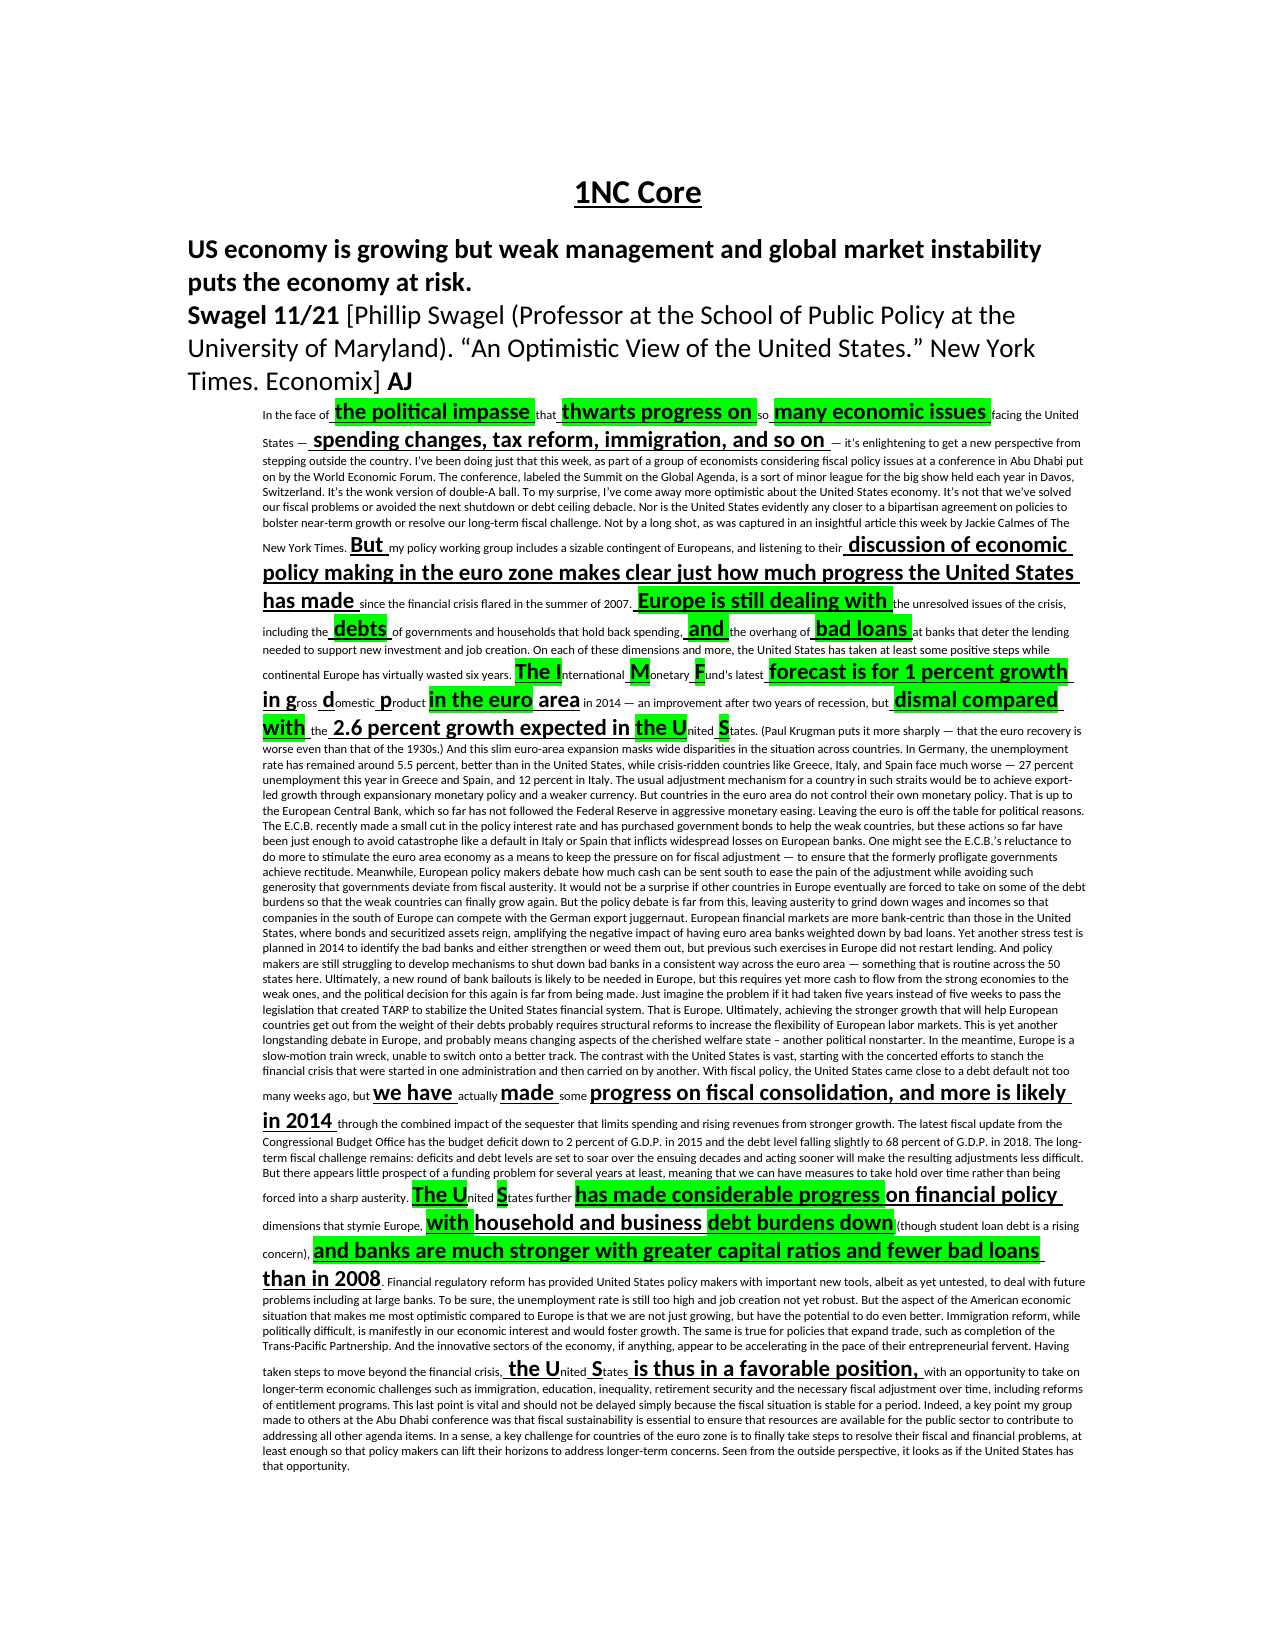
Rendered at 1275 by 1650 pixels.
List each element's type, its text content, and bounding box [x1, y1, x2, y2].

text Swagel 11/21 [Phillip Swagel (Professor at the School of Public Policy at the University of Maryland). “An Optimistic View of the United States.” New York Times. Economix] AJ [187, 298, 1087, 397]
subtitle 1NC Core [187, 171, 1087, 212]
text In the face of the political impasse that thwarts progress on so many economic issues facing the United States — spending changes, tax reform, immigration, and so on — it’s enlightening to get a new perspective from stepping outside the country. I’ve been doing just that this week, as part of a group of economists considering fiscal policy issues at a conference in Abu Dhabi put on by the World Economic Forum. The conference, labeled the Summit on the Global Agenda, is a sort of minor league for the big show held each year in Davos, Switzerland. It’s the wonk version of double-A ball. To my surprise, I’ve come away more optimistic about the United States economy. It’s not that we’ve solved our fiscal problems or avoided the next shutdown or debt ceiling debacle. Nor is the United States evidently any closer to a bipartisan agreement on policies to bolster near-term growth or resolve our long-term fiscal challenge. Not by a long shot, as was captured in an insightful article this week by Jackie Calmes of The New York Times. But my policy working group includes a sizable contingent of Europeans, and listening to their discussion of economic policy making in the euro zone makes clear just how much progress the United States has made since the financial crisis flared in the summer of 2007. Europe is still dealing with the unresolved issues of the crisis, including the debts of governments and households that hold back spending, and the overhang of bad loans at banks that deter the lending needed to support new investment and job creation. On each of these dimensions and more, the United States has taken at least some positive steps while continental Europe has virtually wasted six years. The International Monetary Fund’s latest forecast is for 1 percent growth in gross domestic product in the euro area in 2014 — an improvement after two years of recession, but dismal compared with the 2.6 percent growth expected in the United States. (Paul Krugman puts it more sharply — that the euro recovery is worse even than that of the 1930s.) And this slim euro-area expansion masks wide disparities in the situation across countries. In Germany, the unemployment rate has remained around 5.5 percent, better than in the United States, while crisis-ridden countries like Greece, Italy, and Spain face much worse — 27 percent unemployment this year in Greece and Spain, and 12 percent in Italy. The usual adjustment mechanism for a country in such straits would be to achieve export-led growth through expansionary monetary policy and a weaker currency. But countries in the euro area do not control their own monetary policy. That is up to the European Central Bank, which so far has not followed the Federal Reserve in aggressive monetary easing. Leaving the euro is off the table for political reasons. The E.C.B. recently made a small cut in the policy interest rate and has purchased government bonds to help the weak countries, but these actions so far have been just enough to avoid catastrophe like a default in Italy or Spain that inflicts widespread losses on European banks. One might see the E.C.B.’s reluctance to do more to stimulate the euro area economy as a means to keep the pressure on for fiscal adjustment — to ensure that the formerly profligate governments achieve rectitude. Meanwhile, European policy makers debate how much cash can be sent south to ease the pain of the adjustment while avoiding such generosity that governments deviate from fiscal austerity. It would not be a surprise if other countries in Europe eventually are forced to take on some of the debt burdens so that the weak countries can finally grow again. But the policy debate is far from this, leaving austerity to grind down wages and incomes so that companies in the south of Europe can compete with the German export juggernaut. European financial markets are more bank-centric than those in the United States, where bonds and securitized assets reign, amplifying the negative impact of having euro area banks weighted down by bad loans. Yet another stress test is planned in 2014 to identify the bad banks and either strengthen or weed them out, but previous such exercises in Europe did not restart lending. And policy makers are still struggling to develop mechanisms to shut down bad banks in a consistent way across the euro area — something that is routine across the 50 states here. Ultimately, a new round of bank bailouts is likely to be needed in Europe, but this requires yet more cash to flow from the strong economies to the weak ones, and the political decision for this again is far from being made. Just imagine the problem if it had taken five years instead of five weeks to pass the legislation that created TARP to stabilize the United States financial system. That is Europe. Ultimately, achieving the stronger growth that will help European countries get out from the weight of their debts probably requires structural reforms to increase the flexibility of European labor markets. This is yet another longstanding debate in Europe, and probably means changing aspects of the cherished welfare state – another political nonstarter. In the meantime, Europe is a slow-motion train wreck, unable to switch onto a better track. The contrast with the United States is vast, starting with the concerted efforts to stanch the financial crisis that were started in one administration and then carried on by another. With fiscal policy, the United States came close to a debt default not too many weeks ago, but we have actually made some progress on fiscal consolidation, and more is likely in 2014 through the combined impact of the sequester that limits spending and rising revenues from stronger growth. The latest fiscal update from the Congressional Budget Office has the budget deficit down to 2 percent of G.D.P. in 2015 and the debt level falling slightly to 68 percent of G.D.P. in 2018. The long-term fiscal challenge remains: deficits and debt levels are set to soar over the ensuing decades and acting sooner will make the resulting adjustments less difficult. But there appears little prospect of a funding problem for several years at least, meaning that we can have measures to take hold over time rather than being forced into a sharp austerity. The United States further has made considerable progress on financial policy dimensions that stymie Europe, with household and business debt burdens down (though student loan debt is a rising concern), and banks are much stronger with greater capital ratios and fewer bad loans than in 2008. Financial regulatory reform has provided United States policy makers with important new tools, albeit as yet untested, to deal with future problems including at large banks. To be sure, the unemployment rate is still too high and job creation not yet robust. But the aspect of the American economic situation that makes me most optimistic compared to Europe is that we are not just growing, but have the potential to do even better. Immigration reform, while politically difficult, is manifestly in our economic interest and would foster growth. The same is true for policies that expand trade, such as completion of the Trans-Pacific Partnership. And the innovative sectors of the economy, if anything, appear to be accelerating in the pace of their entrepreneurial fervent. Having taken steps to move beyond the financial crisis, the United States is thus in a favorable position, with an opportunity to take on longer-term economic challenges such as immigration, education, inequality, retirement security and the necessary fiscal adjustment over time, including reforms of entitlement programs. This last point is vital and should not be delayed simply because the fiscal situation is stable for a period. Indeed, a key point my group made to others at the Abu Dhabi conference was that fiscal sustainability is essential to ensure that resources are available for the public sector to contribute to addressing all other agenda items. In a sense, a key challenge for countries of the euro zone is to finally take steps to resolve their fiscal and financial problems, at least enough so that policy makers can lift their horizons to address longer-term concerns. Seen from the outside perspective, it looks as if the United States has that opportunity. [262, 397, 1087, 1474]
subtitle US economy is growing but weak management and global market instability puts the economy at risk. [187, 232, 1087, 298]
